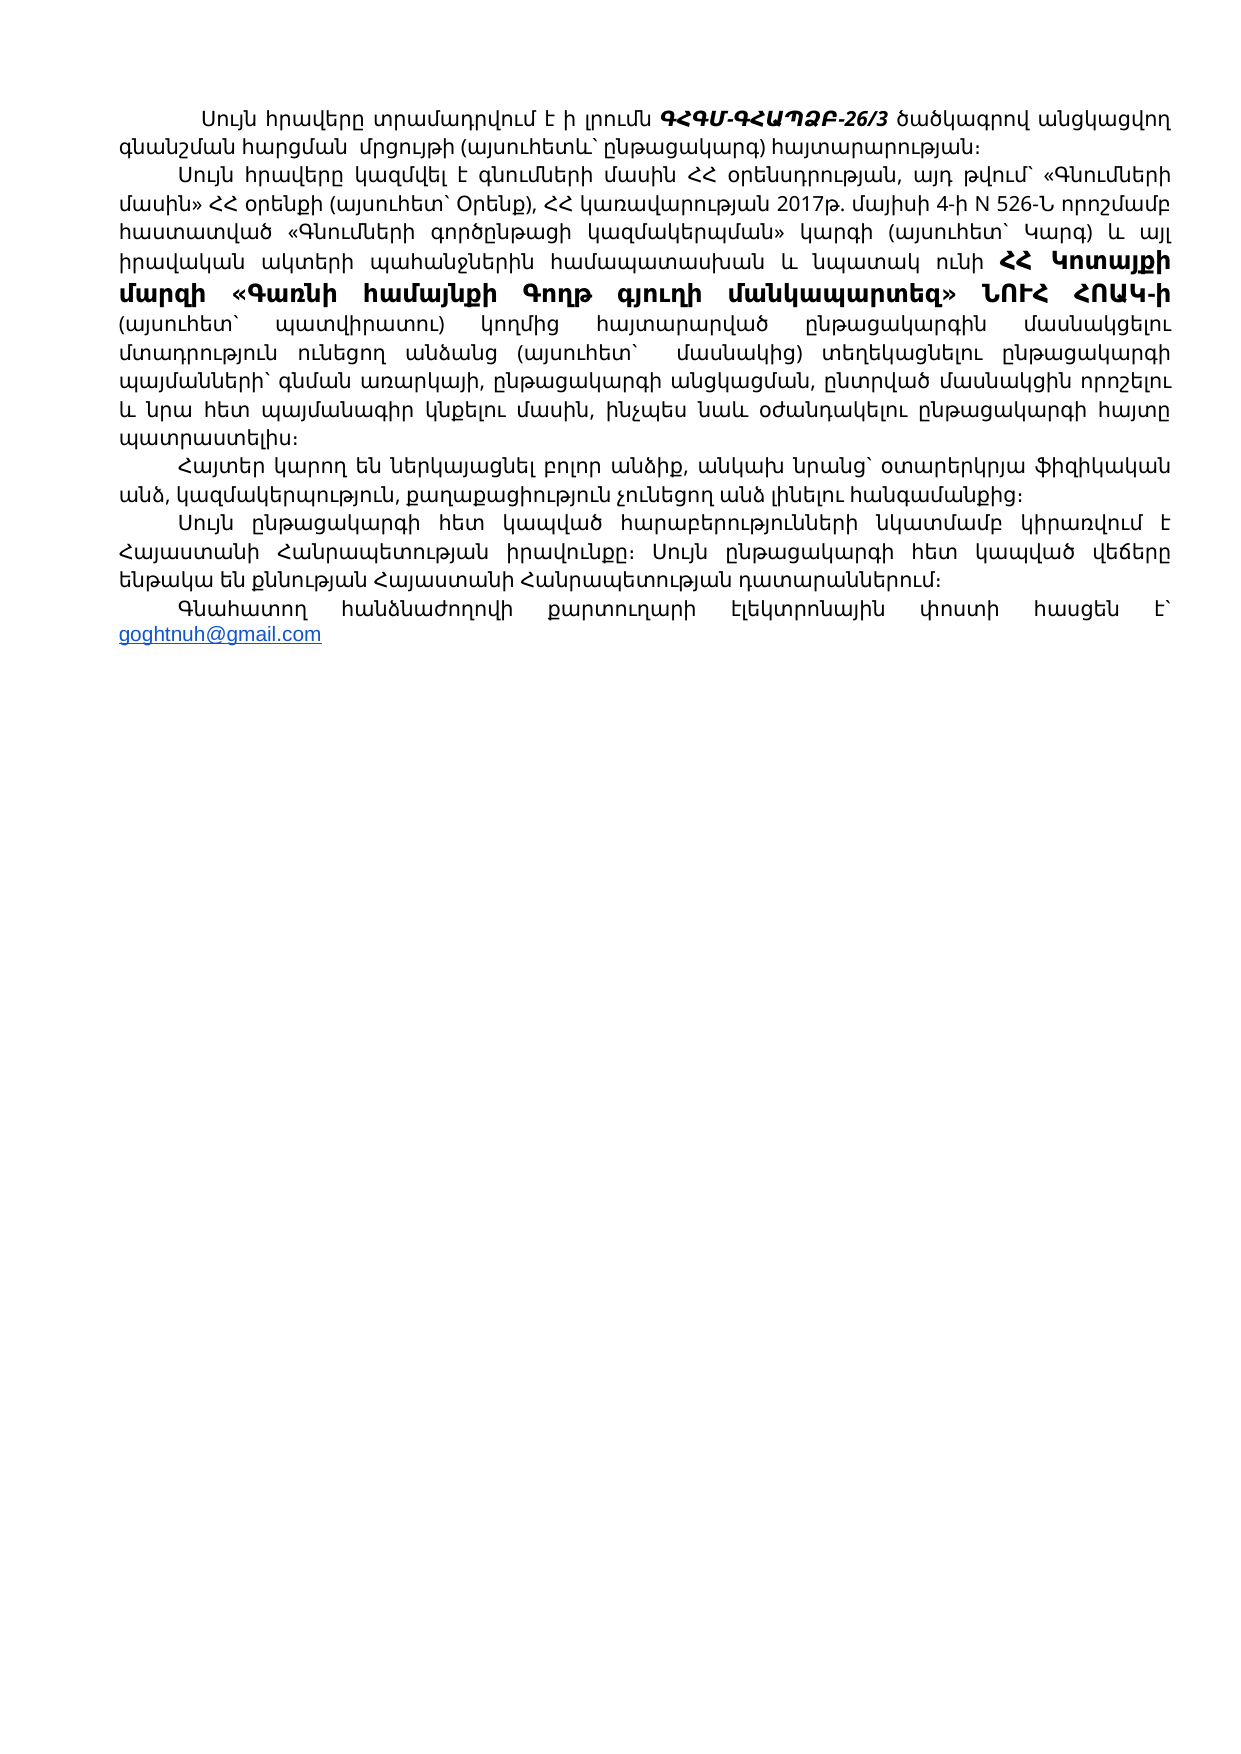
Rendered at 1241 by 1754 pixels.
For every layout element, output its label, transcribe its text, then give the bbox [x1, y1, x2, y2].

text Սույն ընթացակարգի հետ կապված հարաբերությունների նկատմամբ կիրառվում է Հայաստանի Հանրապետության իրավունքը։ Սույն ընթացակարգի հետ կապված վեճերը ենթակա են քննության Հայաստանի Հանրապետության դատարաններում։ [118, 508, 1171, 594]
text Սույն հրավերը կազմվել է գնումների մասին ՀՀ օրենսդրության, այդ թվում` «Գնումների մասին» ՀՀ օրենքի (այսուհետ` Օրենք), ՀՀ կառավարության 2017թ. մայիսի 4-ի N 526-Ն որոշմամբ հաստատված «Գնումների գործընթացի կազմակերպման» կարգի (այսուհետ` Կարգ) և այլ իրավական ակտերի պահանջներին համապատասխան և նպատակ ունի ՀՀ Կոտայքի մարզի «Գառնի համայնքի Գողթ գյուղի մանկապարտեզ» ՆՈՒՀ ՀՈԱԿ-ի (այսուհետ` պատվիրատու) կողմից հայտարարված ընթացակարգին մասնակցելու մտադրություն ունեցող անձանց (այսուհետ` մասնակից) տեղեկացնելու ընթացակարգի պայմանների` գնման առարկայի, ընթացակարգի անցկացման, ընտրված մասնակցին որոշելու և նրա հետ պայմանագիր կնքելու մասին, ինչպես նաև օժանդակելու ընթացակարգի հայտը պատրաստելիս։ [118, 161, 1171, 452]
text Սույն հրավերը տրամադրվում է ի լրումն ԳՀԳՄ-ԳՀԱՊՁԲ-26/3 ծածկագրով անցկացվող գնանշման հարցման մրցույթի (այսուհետև` ընթացակարգ) հայտարարության։ [118, 104, 1171, 161]
text Հայտեր կարող են ներկայացնել բոլոր անձիք, անկախ նրանց` օտարերկրյա ֆիզիկական անձ, կազմակերպություն, քաղաքացիություն չունեցող անձ լինելու հանգամանքից։ [118, 452, 1171, 508]
text Գնահատող հանձնաժողովի քարտուղարի էլեկտրոնային փոստի հասցեն է` goghtnuh@gmail.com [118, 594, 1171, 646]
